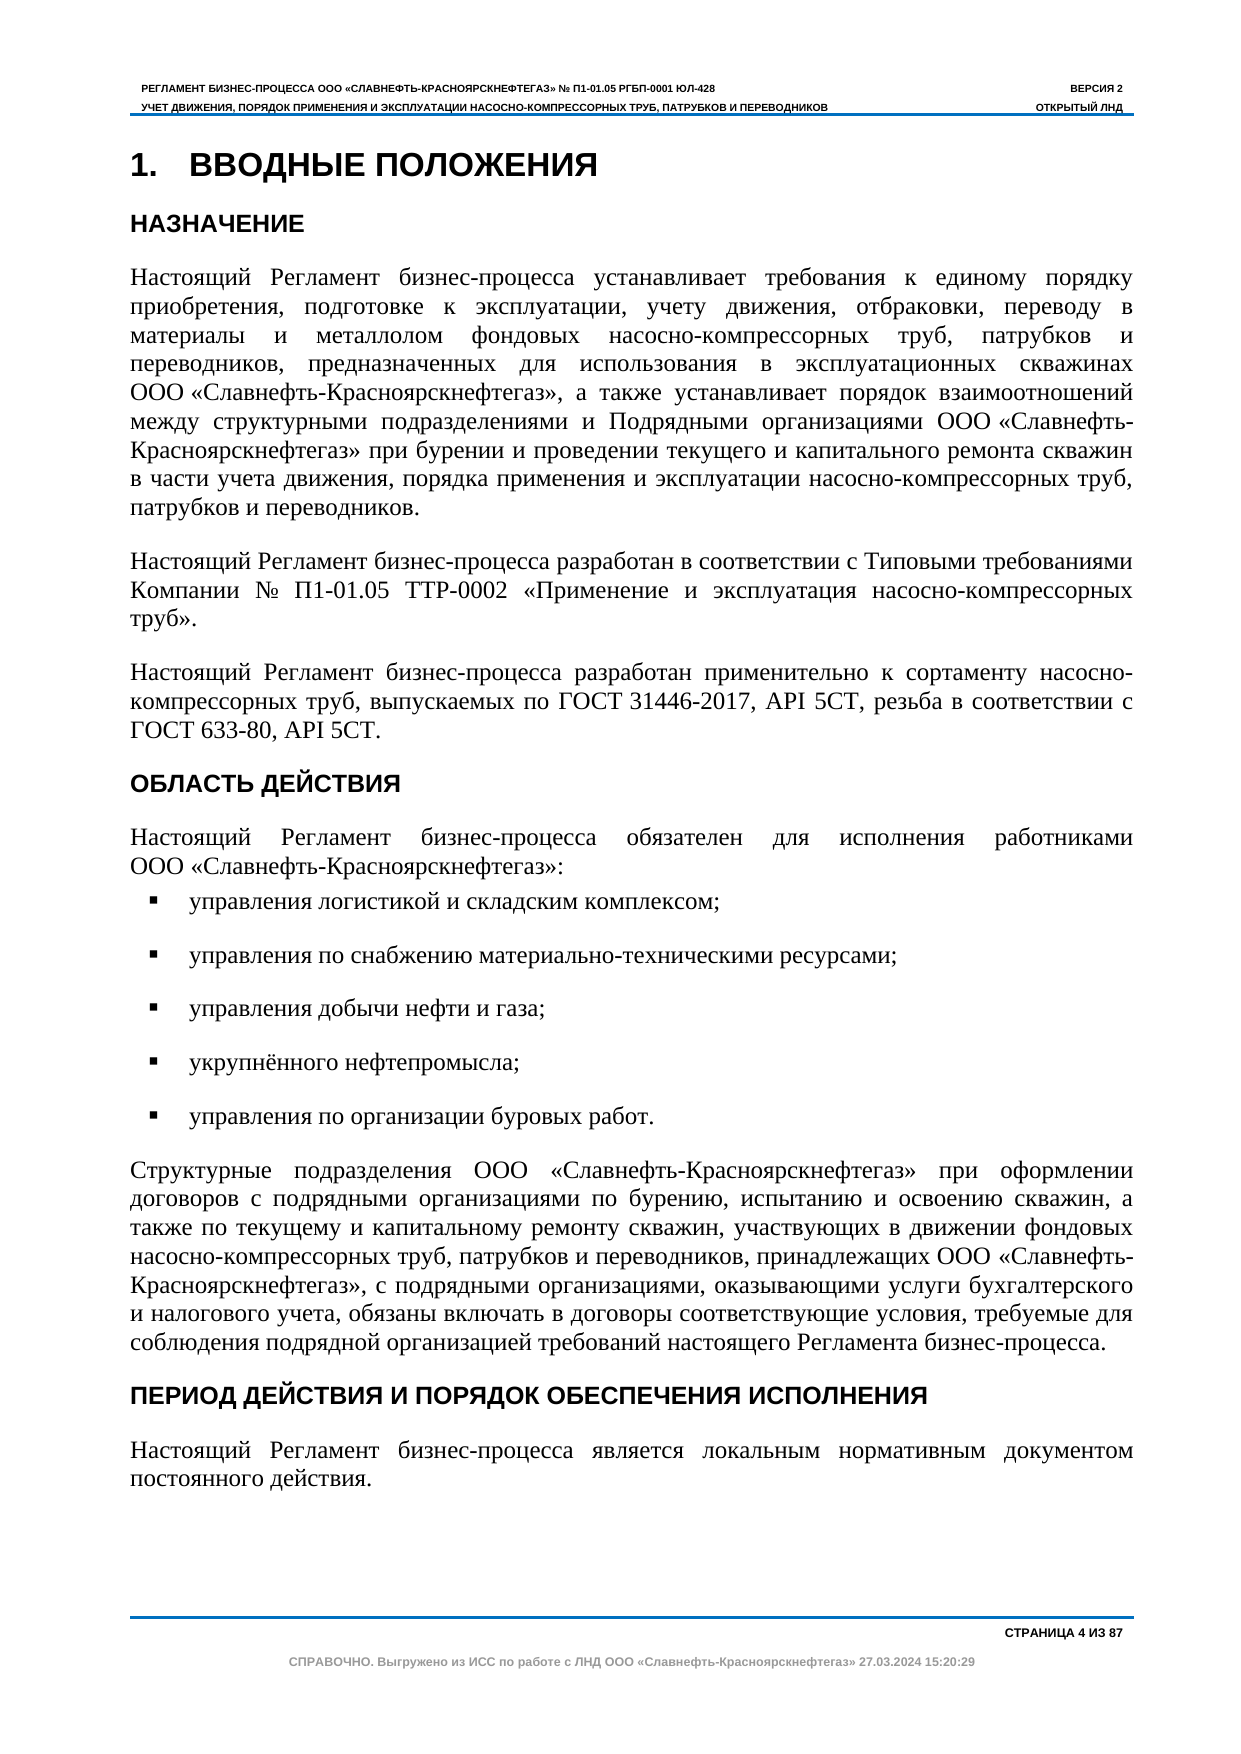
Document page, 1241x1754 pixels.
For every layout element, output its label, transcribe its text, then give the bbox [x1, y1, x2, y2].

text Настоящий Регламент бизнес-процесса разработан применительно к сортаменту насосно-компрессорных труб, выпускаемых по ГОСТ 31446-2017, API 5CT, резьба в соответствии с ГОСТ 633-80, API 5CT. [130, 657, 1134, 743]
subtitle ВВОДНЫЕ ПОЛОЖЕНИЯ [130, 145, 1134, 183]
list укрупнённого нефтепромысла; [148, 1047, 1134, 1076]
subtitle ПЕРИОД ДЕЙСТВИЯ И ПОРЯДОК ОБЕСПЕЧЕНИЯ ИСПОЛНЕНИЯ [130, 1381, 1134, 1410]
text Структурные подразделения ООО «Славнефть-Красноярскнефтегаз» при оформлении договоров с подрядными организациями по бурению, испытанию и освоению скважин, а также по текущему и капитальному ремонту скважин, участвующих в движении фондовых насосно-компрессорных труб, патрубков и переводников, принадлежащих ООО «Славнефть-Красноярскнефтегаз», с подрядными организациями, оказывающими услуги бухгалтерского и налогового учета, обязаны включать в договоры соответствующие условия, требуемые для соблюдения подрядной организацией требований настоящего Регламента бизнес-процесса. [130, 1155, 1134, 1356]
text Настоящий Регламент бизнес-процесса разработан в соответствии с Типовыми требованиями Компании № П1-01.05 ТТР-0002 «Применение и эксплуатация насосно-компрессорных труб». [130, 546, 1134, 632]
list управления по организации буровых работ. [148, 1101, 1134, 1130]
list управления по снабжению материально-техническими ресурсами; [148, 940, 1134, 968]
text Настоящий Регламент бизнес-процесса устанавливает требования к единому порядку приобретения, подготовке к эксплуатации, учету движения, отбраковки, переводу в материалы и металлолом фондовых насосно-компрессорных труб, патрубков и переводников, предназначенных для использования в эксплуатационных скважинах ООО «Славнефть-Красноярскнефтегаз», а также устанавливает порядок взаимоотношений между структурными подразделениями и Подрядными организациями ООО «Славнефть-Красноярскнефтегаз» при бурении и проведении текущего и капитального ремонта скважин в части учета движения, порядка применения и эксплуатации насосно-компрессорных труб, патрубков и переводников. [130, 262, 1134, 521]
subtitle ОБЛАСТЬ ДЕЙСТВИЯ [130, 768, 1134, 797]
list управления добычи нефти и газа; [148, 993, 1134, 1022]
text Настоящий Регламент бизнес-процесса является локальным нормативным документом постоянного действия. [130, 1435, 1134, 1492]
list управления логистикой и складским комплексом; [148, 886, 1134, 915]
subtitle НАЗНАЧЕНИЕ [130, 208, 1134, 237]
text Настоящий Регламент бизнес-процесса обязателен для исполнения работниками ООО «Славнефть-Красноярскнефтегаз»: [130, 822, 1134, 880]
